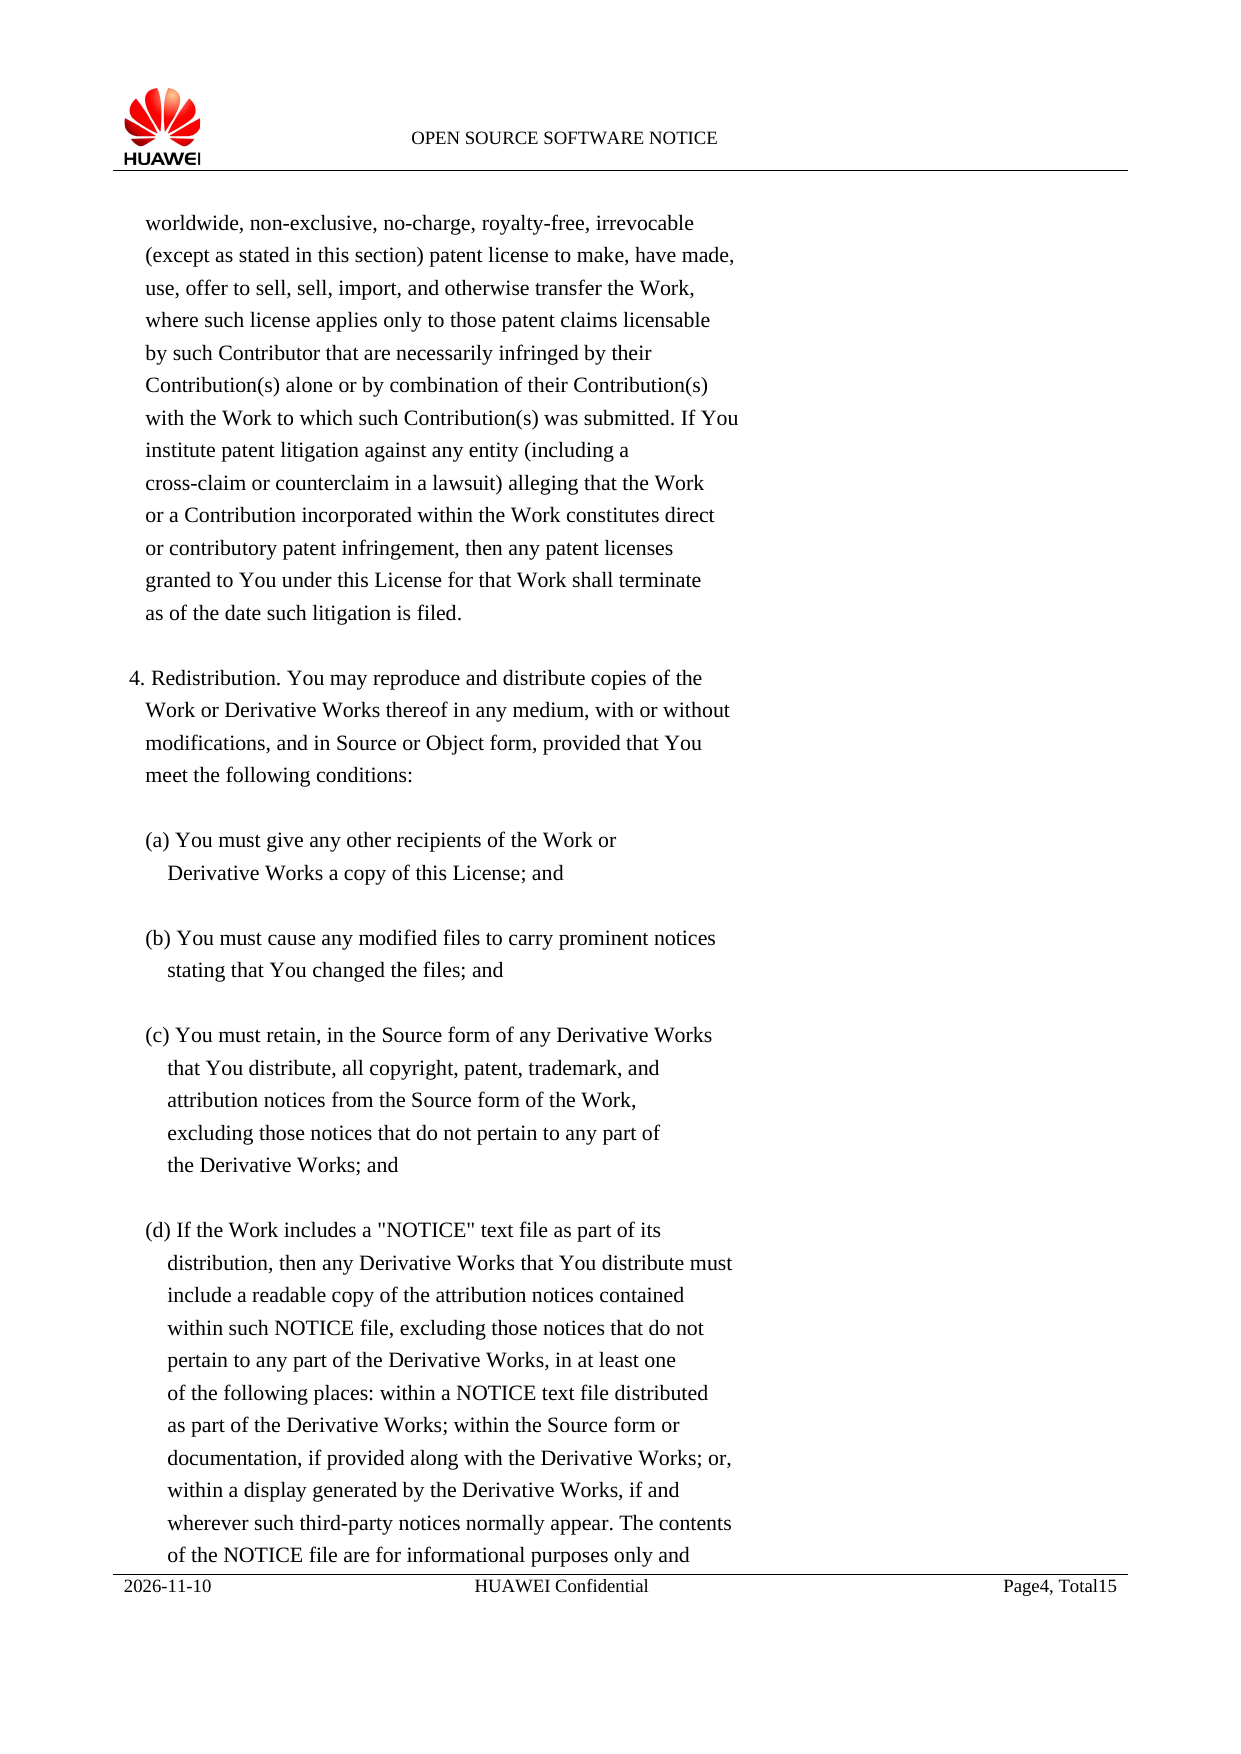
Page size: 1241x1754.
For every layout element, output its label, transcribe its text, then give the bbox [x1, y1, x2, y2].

picture [124, 88, 201, 165]
